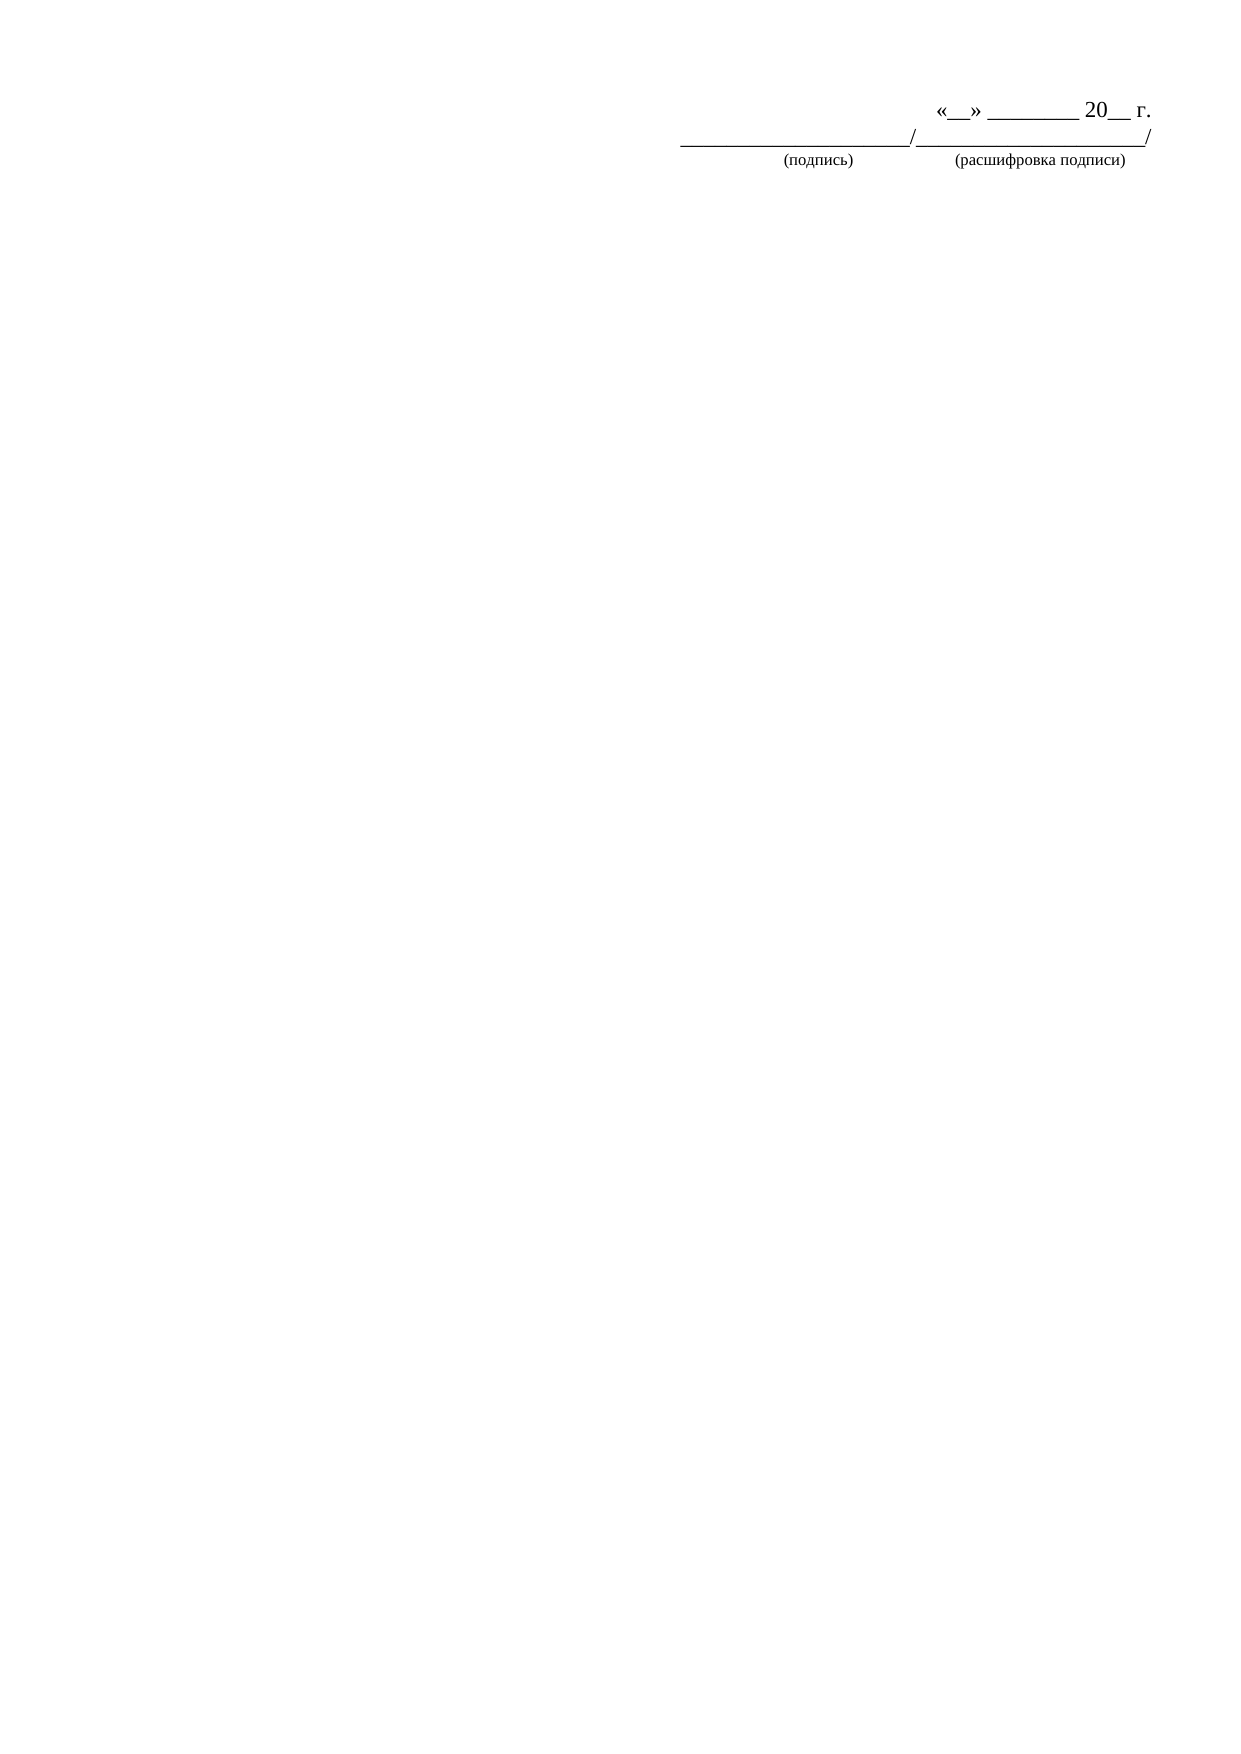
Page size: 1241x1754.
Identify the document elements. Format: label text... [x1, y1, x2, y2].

text «__» ________ 20__ г. ____________________/____________________/ [118, 97, 1151, 149]
table_header (расшифровка подписи) [929, 149, 1152, 168]
table_header (подпись) [708, 149, 929, 168]
